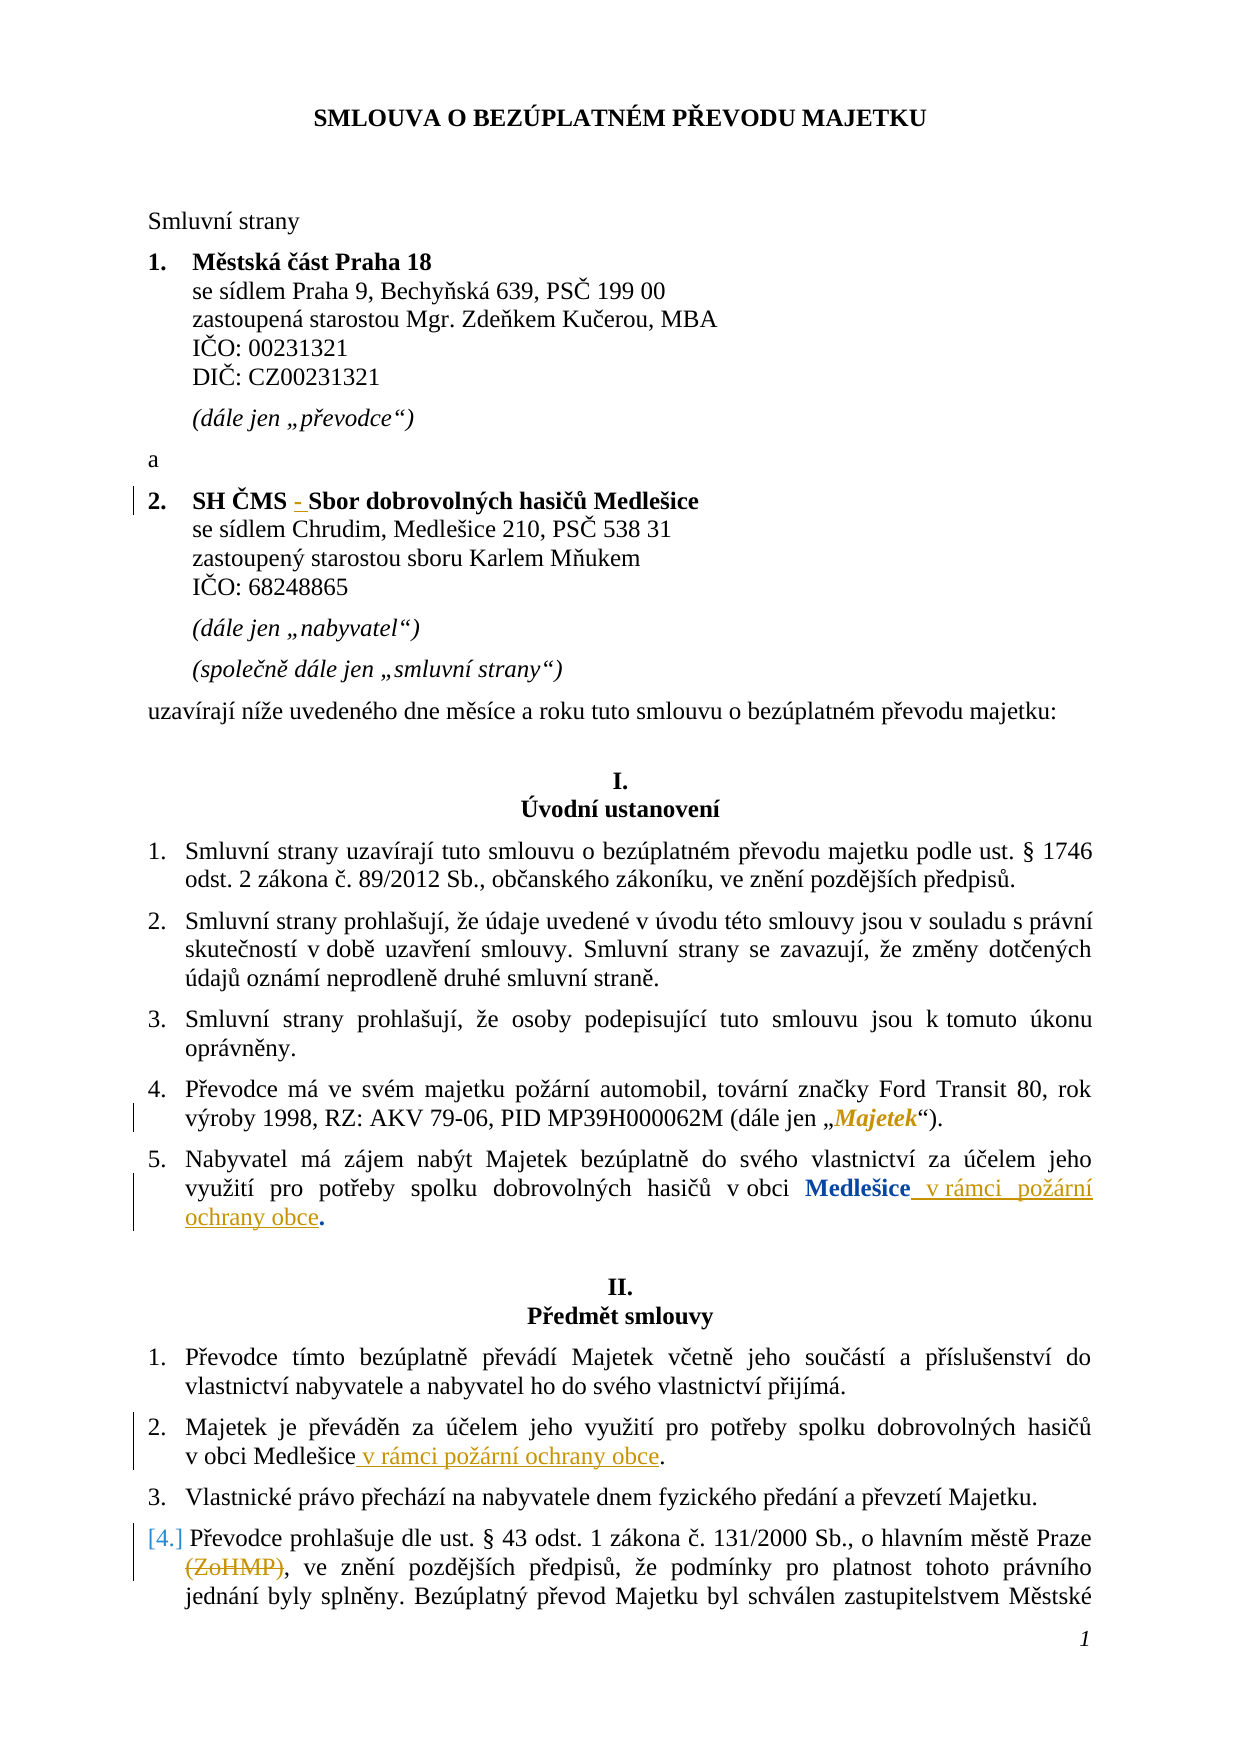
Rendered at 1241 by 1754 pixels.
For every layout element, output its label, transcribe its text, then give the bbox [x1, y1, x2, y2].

list Smluvní strany prohlašují, že údaje uvedené v úvodu této smlouvy jsou v souladu s právní skutečností v době uzavření smlouvy. Smluvní strany se zavazují, že změny dotčených údajů oznámí neprodleně druhé smluvní straně. [148, 906, 1093, 992]
text uzavírají níže uvedeného dne měsíce a roku tuto smlouvu o bezúplatném převodu majetku: [148, 696, 1093, 724]
subtitle Úvodní ustanovení [148, 794, 1093, 823]
text IČO: 68248865 [192, 572, 1093, 601]
list Smluvní strany prohlašují, že osoby podepisující tuto smlouvu jsou k tomuto úkonu oprávněny. [148, 1004, 1093, 1062]
list Převodce tímto bezúplatně převádí Majetek včetně jeho součástí a příslušenství do vlastnictví nabyvatele a nabyvatel ho do svého vlastnictví přijímá. [148, 1342, 1093, 1399]
text (společně dále jen „smluvní strany“) [148, 654, 1093, 683]
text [148, 1523, 1093, 1609]
subtitle Předmět smlouvy [148, 1301, 1093, 1329]
text zastoupený starostou sboru Karlem Mňukem [192, 543, 1093, 572]
title Smlouva o bezúplatném převodu majetku [148, 103, 1093, 132]
text (dále jen „převodce“) [148, 403, 1093, 432]
text DIČ: CZ00231321 [148, 362, 1093, 391]
text zastoupená starostou Mgr. Zdeňkem Kučerou, MBA [148, 304, 1093, 333]
list Převodce má ve svém majetku požární automobil, tovární značky Ford Transit 80, rok výroby 1998, RZ: AKV 79-06, PID MP39H000062M (dále jen „Majetek“). [148, 1074, 1093, 1132]
text se sídlem Chrudim, Medlešice 210, PSČ 538 31 [192, 514, 1093, 543]
text a [148, 444, 1093, 473]
text II. [148, 1272, 1093, 1301]
list Vlastnické právo přechází na nabyvatele dnem fyzického předání a převzetí Majetku. [148, 1482, 1093, 1511]
text se sídlem Praha 9, Bechyňská 639, PSČ 199 00 [148, 276, 1093, 304]
text Majetek je převáděn za účelem jeho využití pro potřeby spolku dobrovolných hasičů v obci Medlešice. [148, 1412, 1093, 1469]
list Smluvní strany uzavírají tuto smlouvu o bezúplatném převodu majetku podle ust. § 1746 odst. 2 zákona č. 89/2012 Sb., občanského zákoníku, ve znění pozdějších předpisů. [148, 836, 1093, 893]
list Nabyvatel má zájem nabýt Majetek bezúplatně do svého vlastnictví za účelem jeho využití pro potřeby spolku dobrovolných hasičů v obci Medlešice. [148, 1144, 1093, 1231]
text IČO: 00231321 [148, 333, 1093, 362]
text (dále jen „nabyvatel“) [148, 613, 1093, 642]
text I. [148, 766, 1093, 794]
text Smluvní strany [148, 206, 1093, 234]
text 1. Městská část Praha 18 [148, 247, 1093, 276]
text 2. SH ČMS Sbor dobrovolných hasičů Medlešice [148, 486, 1093, 514]
